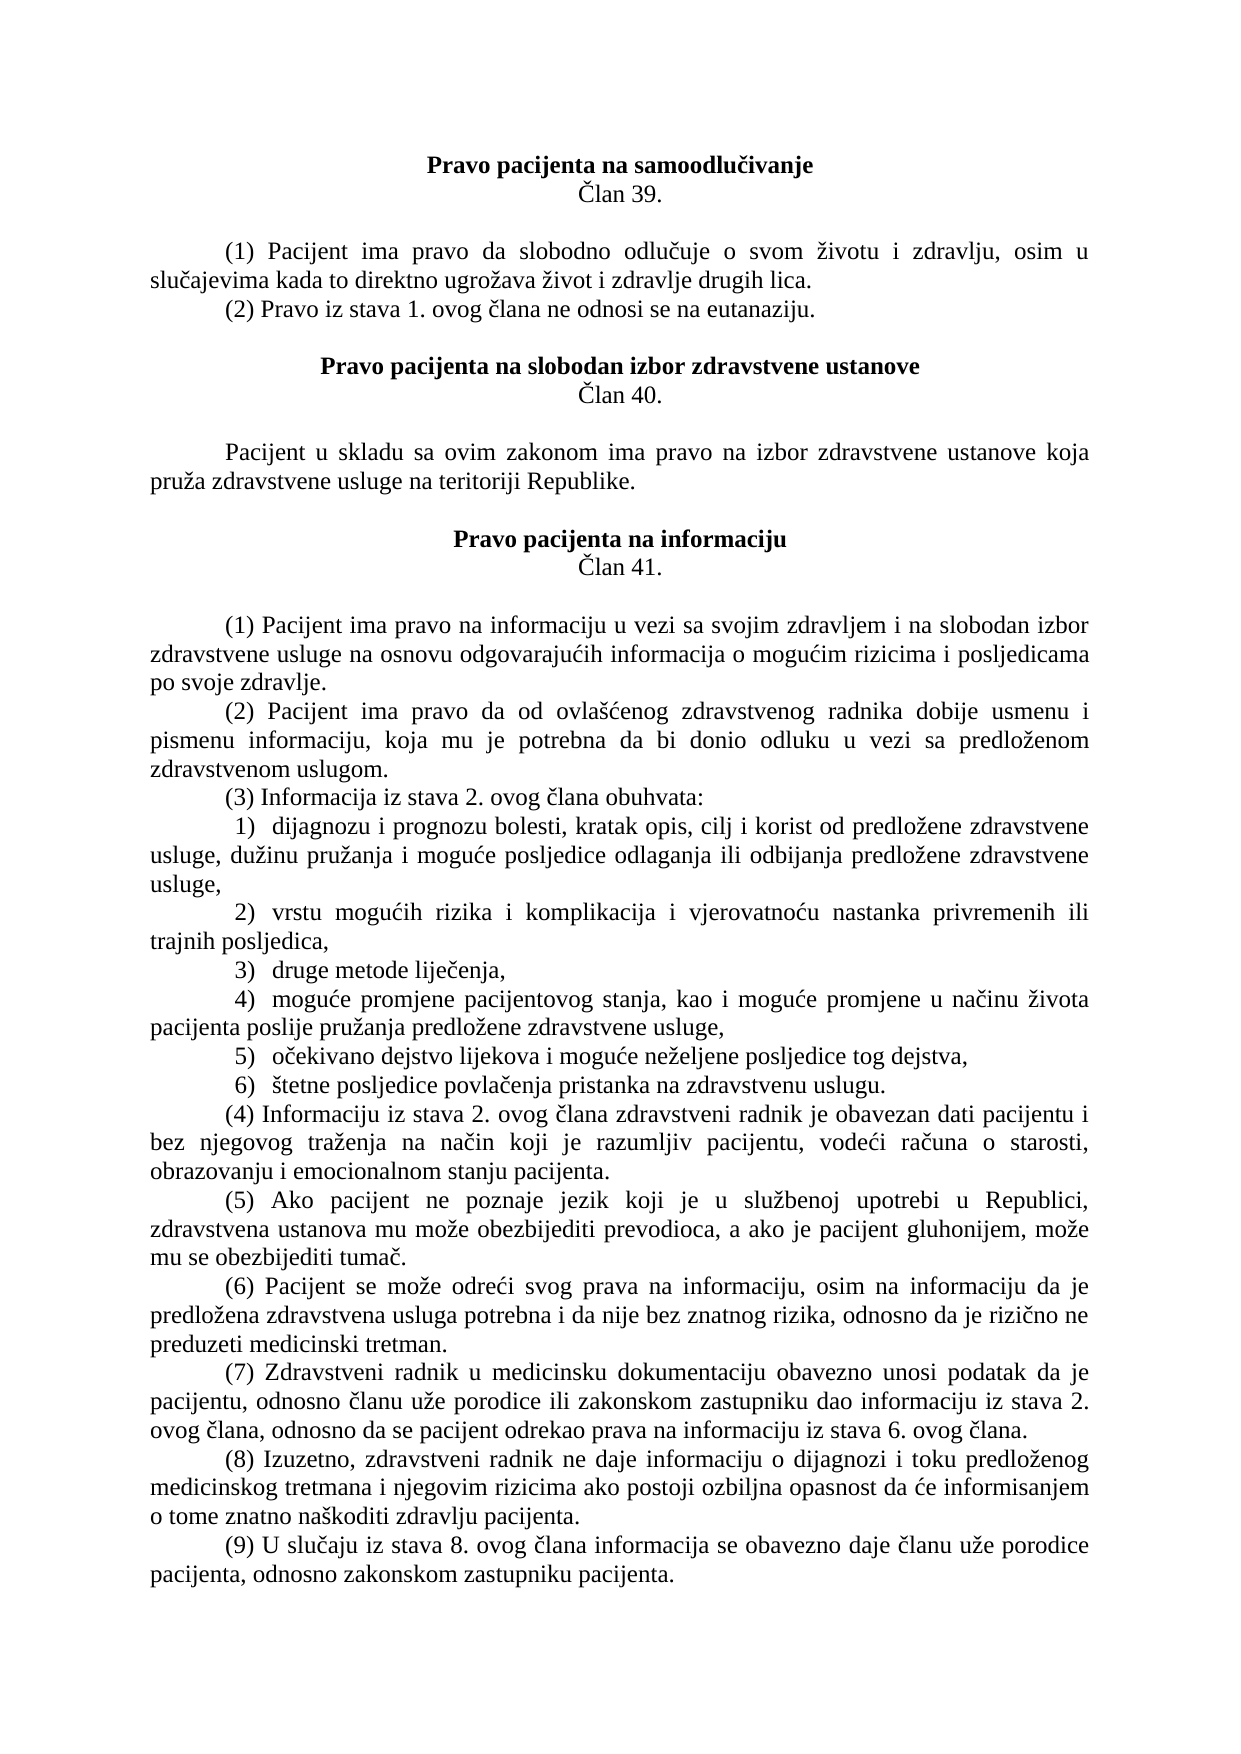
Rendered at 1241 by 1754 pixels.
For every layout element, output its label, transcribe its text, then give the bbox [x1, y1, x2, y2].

text Pacijent u skladu sa ovim zakonom ima pravo na izbor zdravstvene ustanove koja pruža zdravstvene usluge na teritoriji Republike. [150, 437, 1090, 495]
text Član 40. [150, 380, 1090, 409]
text Pravo pacijenta na samoodlučivanje [150, 150, 1090, 179]
text (1) Pacijent ima pravo da slobodno odlučuje o svom životu i zdravlju, osim u slučajevima kada to direktno ugrožava život i zdravlje drugih lica. [150, 236, 1090, 294]
text (5) Ako pacijent ne poznaje jezik koji je u službenoj upotrebi u Republici, zdravstvena ustanova mu može obezbijediti prevodioca, a ako je pacijent gluhonijem, može mu se obezbijediti tumač. [150, 1185, 1090, 1271]
text (9) U slučaju iz stava 8. ovog člana informacija se obavezno daje članu uže porodice pacijenta, odnosno zakonskom zastupniku pacijenta. [150, 1530, 1090, 1587]
list dijagnozu i prognozu bolesti, kratak opis, cilj i korist od predložene zdravstvene usluge, dužinu pružanja i moguće posljedice odlaganja ili odbijanja predložene zdravstvene usluge, [150, 811, 1090, 897]
text Član 39. [150, 179, 1090, 207]
list vrstu mogućih rizika i komplikacija i vjerovatnoću nastanka privremenih ili trajnih posljedica, [150, 897, 1090, 955]
text Pravo pacijenta na slobodan izbor zdravstvene ustanove [150, 351, 1090, 380]
text (6) Pacijent se može odreći svog prava na informaciju, osim na informaciju da je predložena zdravstvena usluga potrebna i da nije bez znatnog rizika, odnosno da je rizično ne preduzeti medicinski tretman. [150, 1271, 1090, 1357]
text Član 41. [150, 552, 1090, 581]
text (2) Pacijent ima pravo da od ovlašćenog zdravstvenog radnika dobije usmenu i pismenu informaciju, koja mu je potrebna da bi donio odluku u vezi sa predloženom zdravstvenom uslugom. [150, 696, 1090, 782]
text Pravo pacijenta na informaciju [150, 524, 1090, 552]
text (8) Izuzetno, zdravstveni radnik ne daje informaciju o dijagnozi i toku predloženog medicinskog tretmana i njegovim rizicima ako postoji ozbiljna opasnost da će informisanjem o tome znatno naškoditi zdravlju pacijenta. [150, 1444, 1090, 1530]
text (4) Informaciju iz stava 2. ovog člana zdravstveni radnik je obavezan dati pacijentu i bez njegovog traženja na način koji je razumljiv pacijentu, vodeći računa o starosti, obrazovanju i emocionalnom stanju pacijenta. [150, 1099, 1090, 1185]
text (3) Informacija iz stava 2. ovog člana obuhvata: [150, 782, 1090, 811]
text (7) Zdravstveni radnik u medicinsku dokumentaciju obavezno unosi podatak da je pacijentu, odnosno članu uže porodice ili zakonskom zastupniku dao informaciju iz stava 2. ovog člana, odnosno da se pacijent odrekao prava na informaciju iz stava 6. ovog člana. [150, 1357, 1090, 1444]
list štetne posljedice povlačenja pristanka na zdravstvenu uslugu. [150, 1070, 1090, 1099]
list moguće promjene pacijentovog stanja, kao i moguće promjene u načinu života pacijenta poslije pružanja predložene zdravstvene usluge, [150, 984, 1090, 1041]
text (2) Pravo iz stava 1. ovog člana ne odnosi se na eutanaziju. [150, 294, 1090, 322]
text (1) Pacijent ima pravo na informaciju u vezi sa svojim zdravljem i na slobodan izbor zdravstvene usluge na osnovu odgovarajućih informacija o mogućim rizicima i posljedicama po svoje zdravlje. [150, 610, 1090, 696]
list druge metode liječenja, [150, 955, 1090, 984]
list očekivano dejstvo lijekova i moguće neželjene posljedice tog dejstva, [150, 1041, 1090, 1070]
